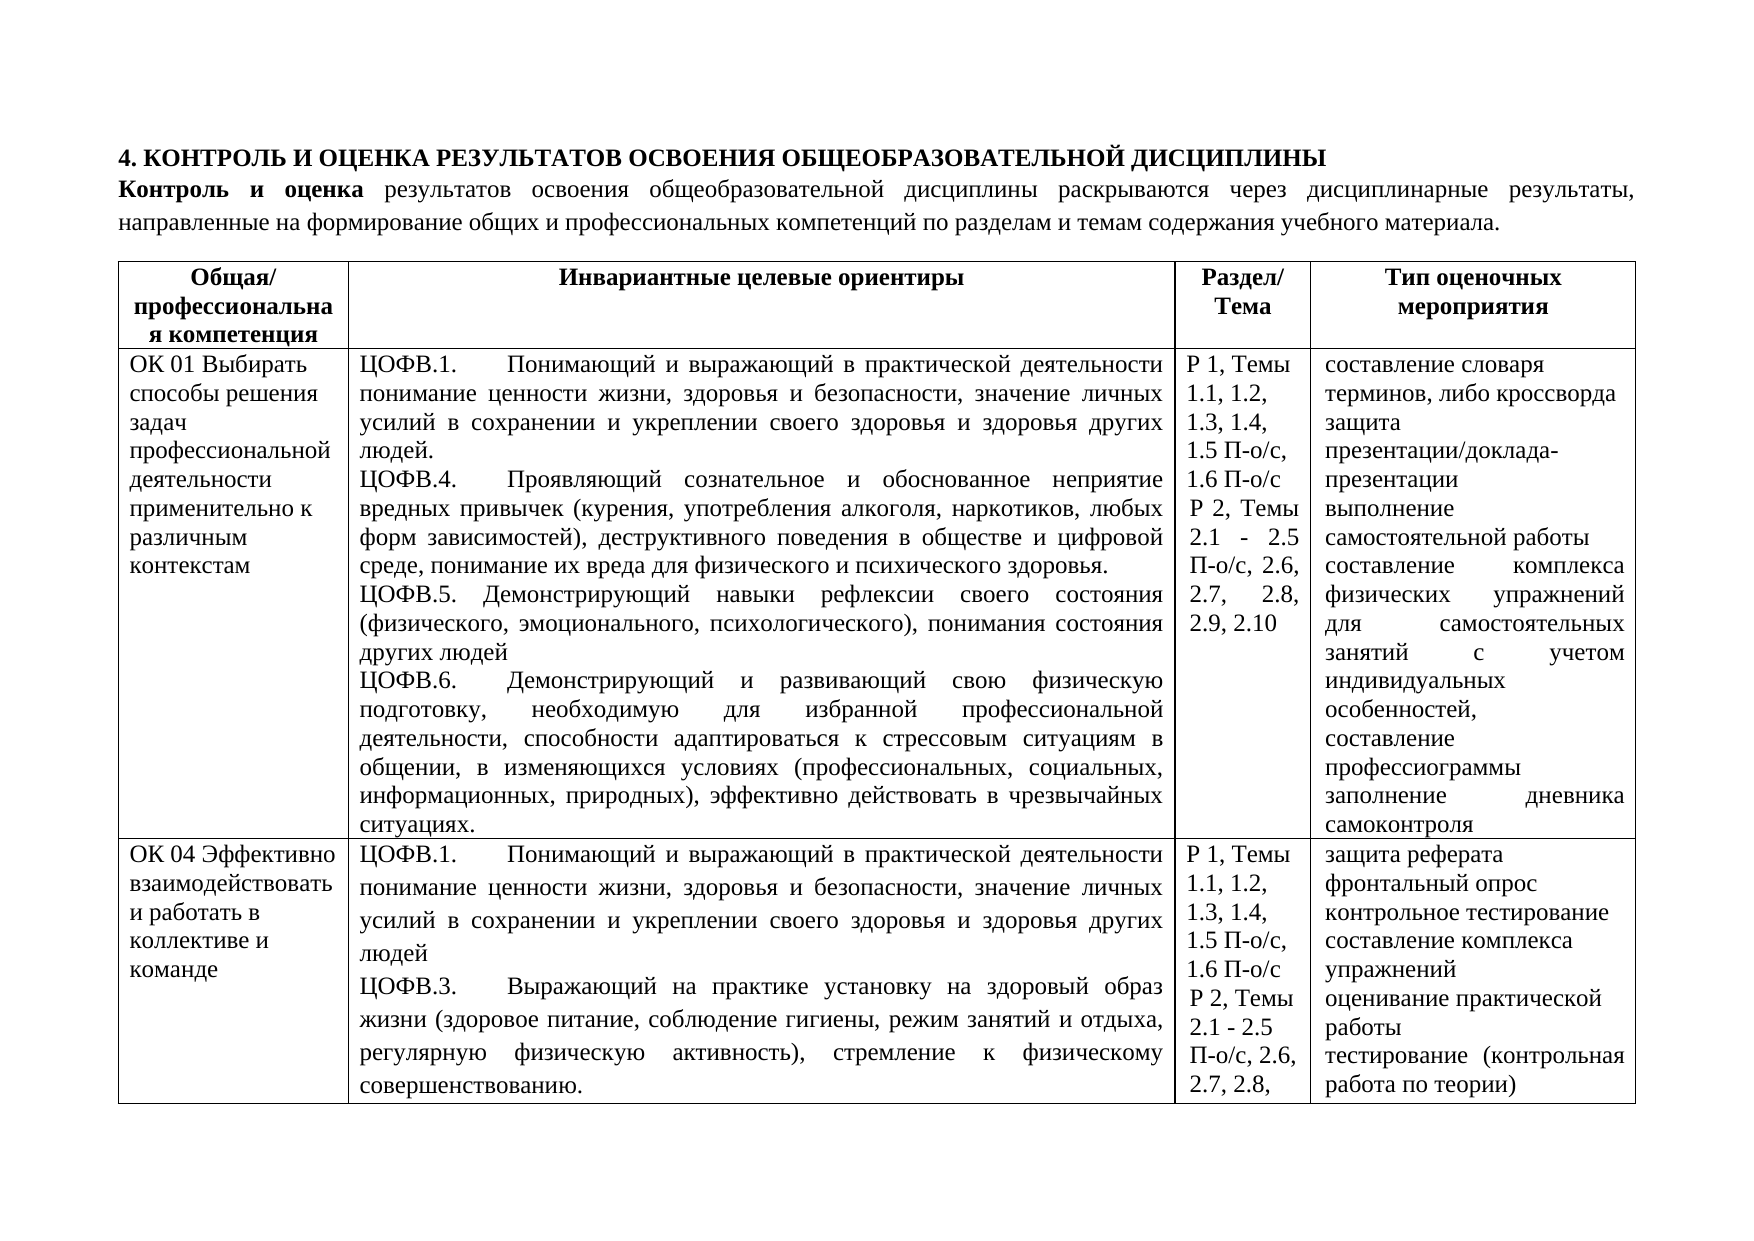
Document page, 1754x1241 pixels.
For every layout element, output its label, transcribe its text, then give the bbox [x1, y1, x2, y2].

table_cell составление словаря терминов, либо кроссворда защита презентации/доклада-презентации выполнение самостоятельной работы составление комплекса физических упражнений для самостоятельных занятий с учетом индивидуальных особенностей, составление профессиограммы заполнение дневника самоконтроля [1311, 349, 1635, 838]
table_cell ОК 01 Выбирать способы решения задач профессиональной деятельности применительно к различным контекстам [119, 349, 348, 838]
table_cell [119, 839, 348, 1103]
table_header Раздел/Тема [1176, 262, 1310, 348]
table_cell ЦОФВ.1. Понимающий и выражающий в практической деятельности понимание ценности жизни, здоровья и безопасности, значение личных усилий в сохранении и укреплении своего здоровья и здоровья других людей. ЦОФВ.4. Проявляющий сознательное и обоснованное неприятие вредных привычек (курения, употребления алкоголя, наркотиков, любых форм зависимостей), деструктивного поведения в обществе и цифровой среде, понимание их вреда для физического и психического здоровья. ЦОФВ.5. Демонстрирующий навыки рефлексии своего состояния (физического, эмоционального, психологического), понимания состояния других людей ЦОФВ.6. Демонстрирующий и развивающий свою физическую подготовку, необходимую для избранной профессиональной деятельности, способности адаптироваться к стрессовым ситуациям в общении, в изменяющихся условиях (профессиональных, социальных, информационных, природных), эффективно действовать в чрезвычайных ситуациях. [349, 349, 1174, 838]
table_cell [349, 839, 1174, 1103]
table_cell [1176, 839, 1310, 1103]
table_header Инвариантные целевые ориентиры [349, 262, 1174, 348]
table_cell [1311, 839, 1635, 1103]
table_header Общая/профессиональная компетенция [119, 262, 348, 348]
table_cell Р 1, Темы 1.1, 1.2, 1.3, 1.4, 1.5 П-о/с, 1.6 П-о/c Р 2, Темы 2.1 - 2.5 П-о/c, 2.6, 2.7, 2.8, 2.9, 2.10 [1176, 349, 1310, 838]
table_header Тип оценочных мероприятия [1311, 262, 1635, 348]
subtitle 4. КОНТРОЛЬ И ОЦЕНКА РЕЗУЛЬТАТОВ ОСВОЕНИЯ ОБЩЕОБРАЗОВАТЕЛЬНОЙ ДИСЦИПЛИНЫ [118, 143, 1636, 172]
text Контроль и оценка результатов освоения общеобразовательной дисциплины раскрываются через дисциплинарные результаты, направленные на формирование общих и профессиональных компетенций по разделам и темам содержания учебного материала. [118, 174, 1636, 236]
